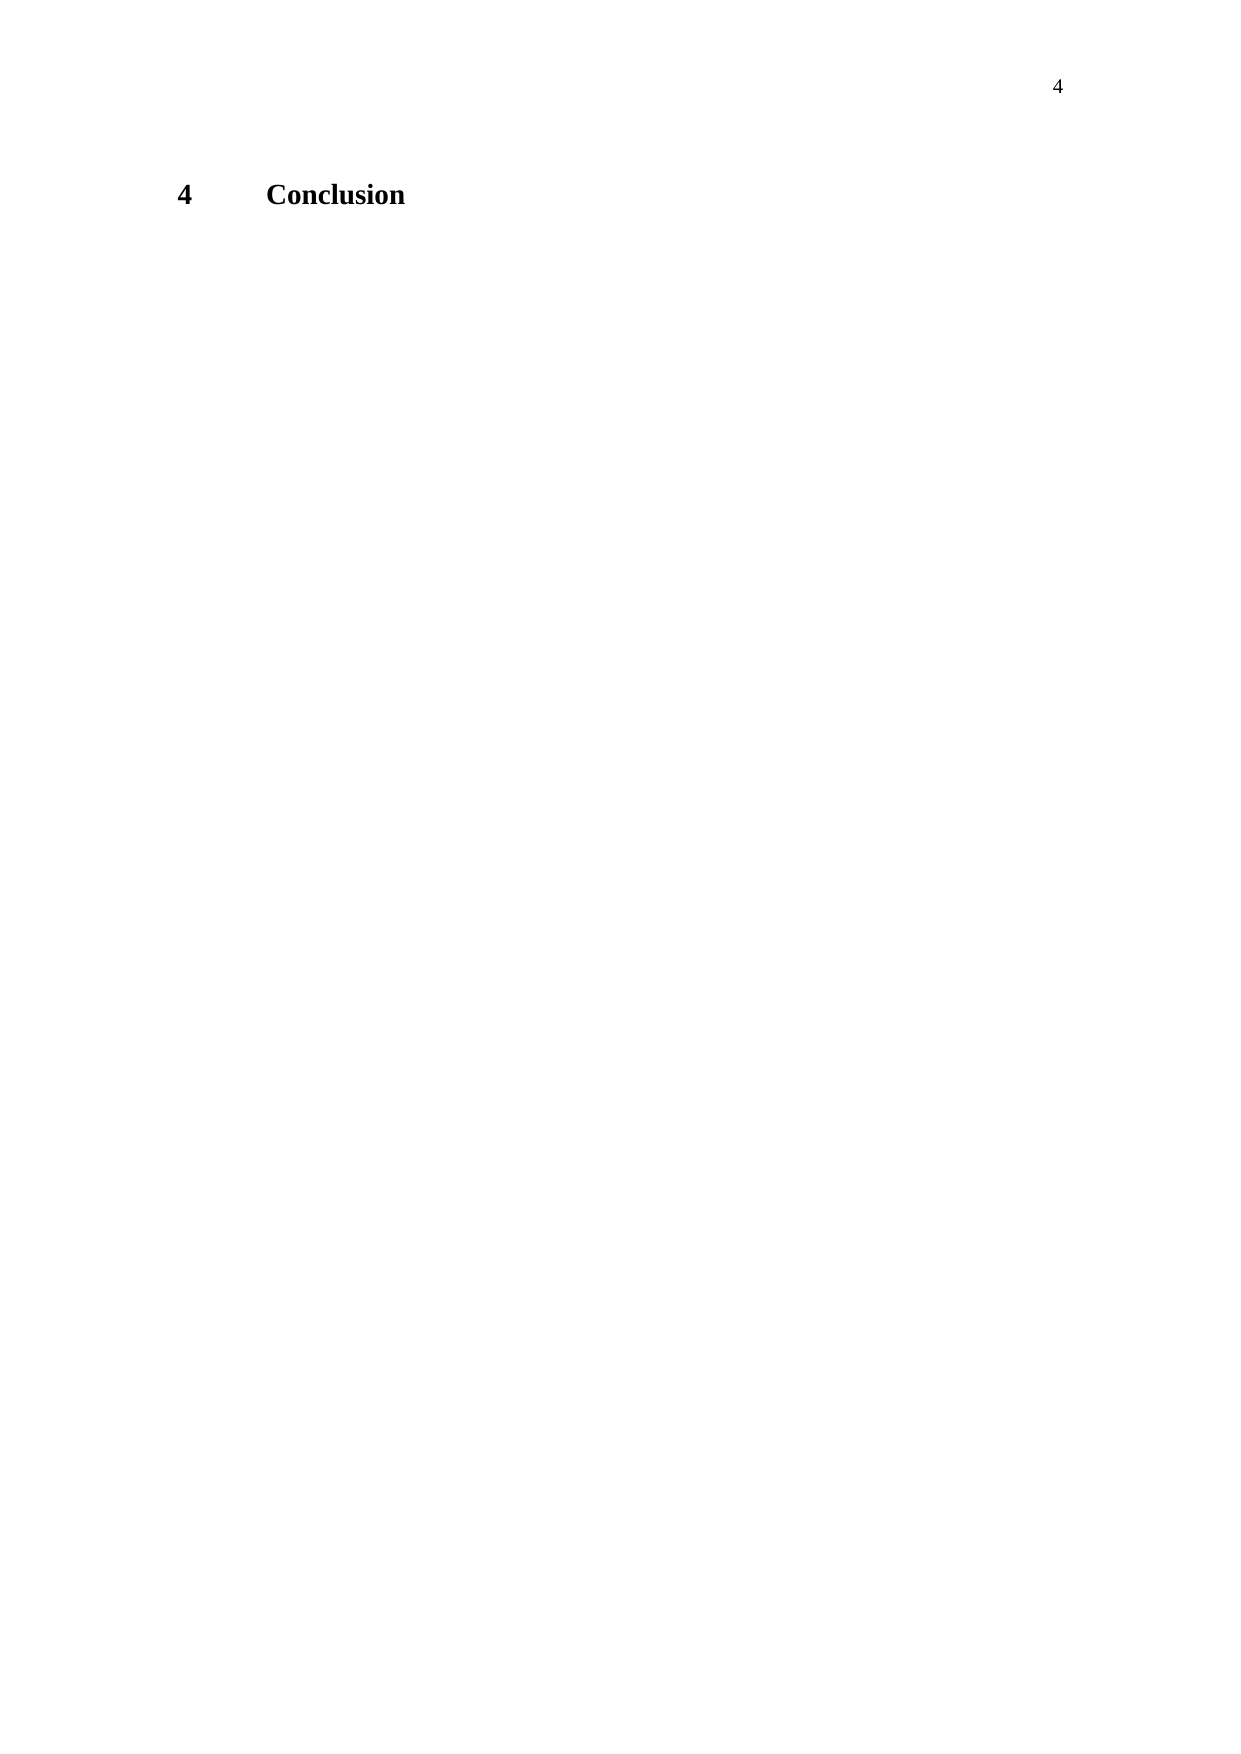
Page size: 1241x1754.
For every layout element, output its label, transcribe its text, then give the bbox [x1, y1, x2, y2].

subtitle Conclusion [177, 177, 1063, 211]
